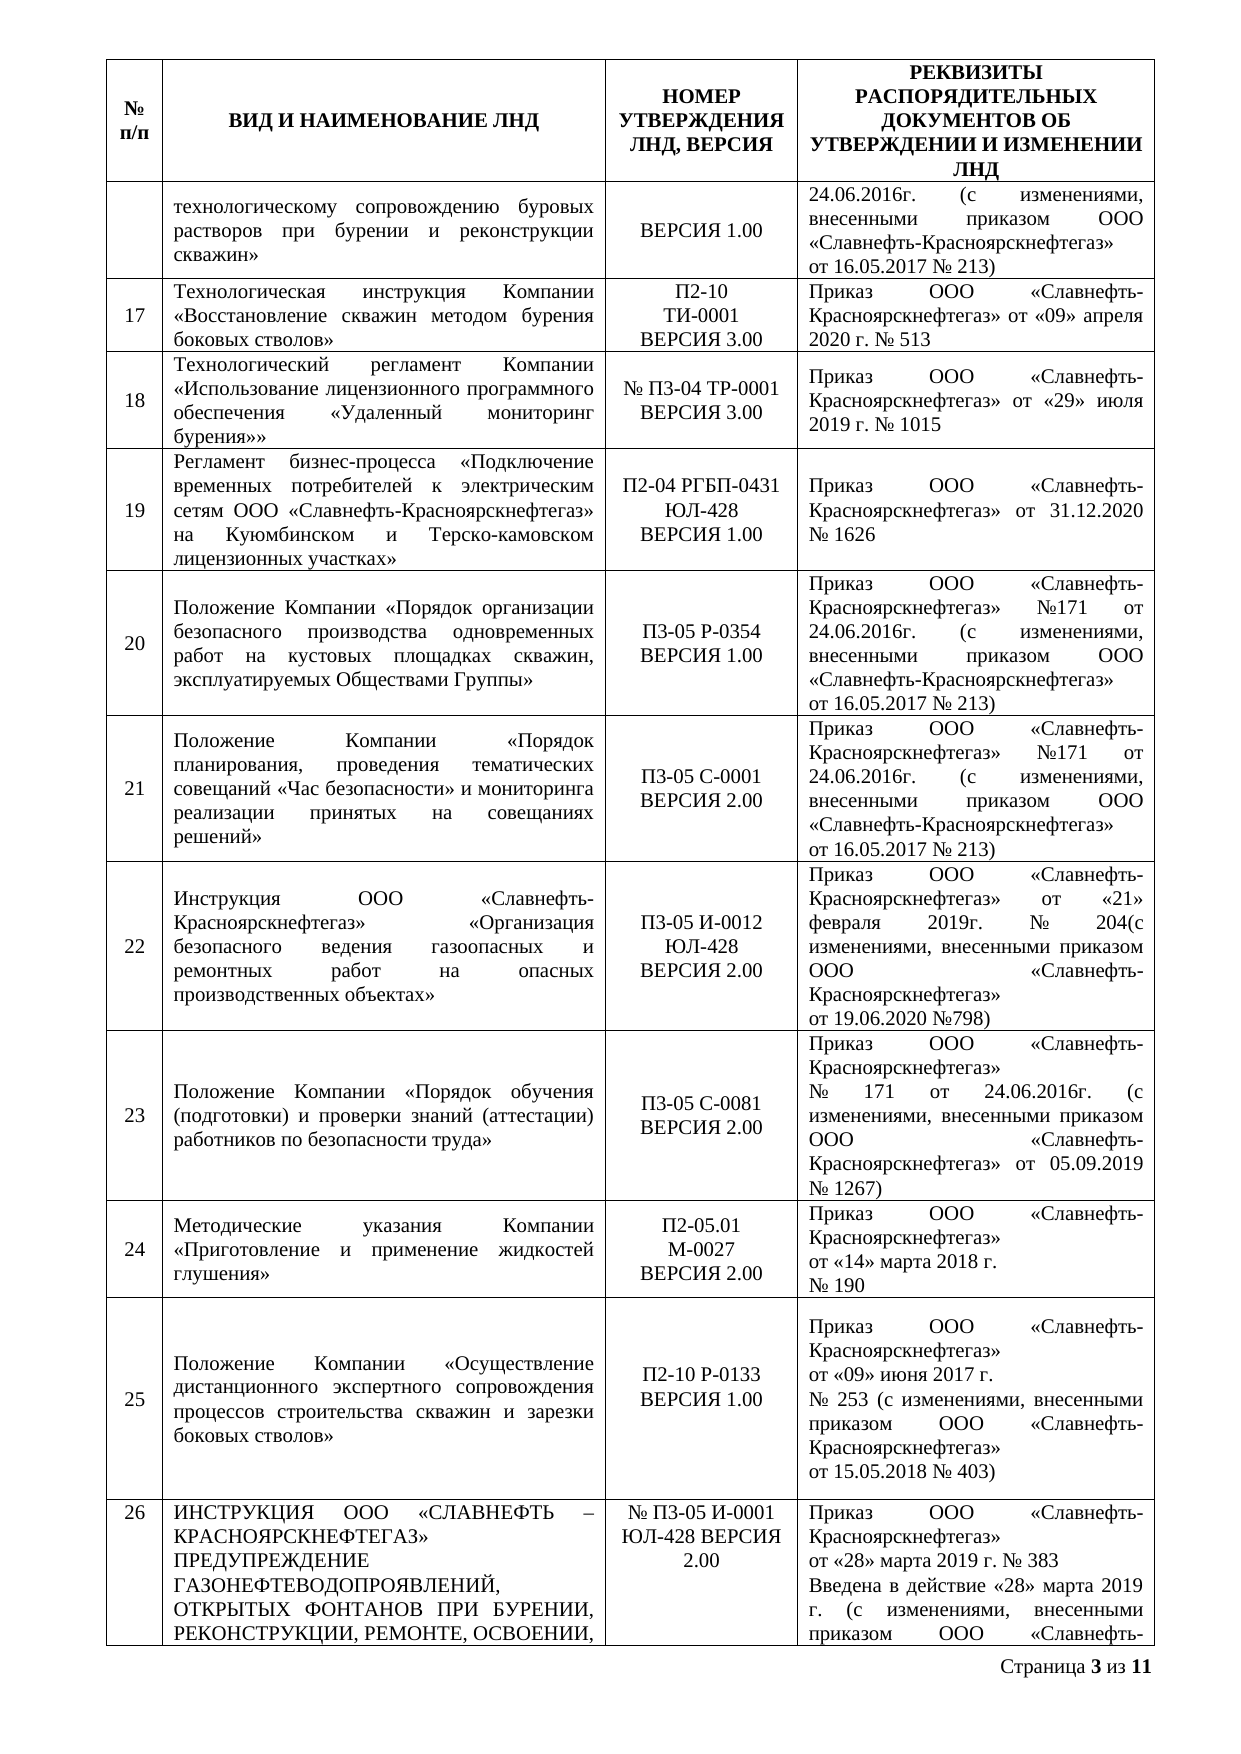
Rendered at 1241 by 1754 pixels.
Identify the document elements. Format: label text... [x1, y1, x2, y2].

table_cell Положение Компании «Порядок обучения (подготовки) и проверки знаний (аттестации) работников по безопасности труда» [163, 1031, 605, 1199]
table_cell П3-05 И-0012 ЮЛ-428 ВЕРСИЯ 2.00 [606, 862, 797, 1030]
table_cell 26 [107, 1500, 162, 1645]
table_cell П2-10 Р-0133 ВЕРСИЯ 1.00 [606, 1298, 797, 1499]
table_cell Инструкция ООО «Славнефть-Красноярскнефтегаз» «Организация безопасного ведения газоопасных и ремонтных работ на опасных производственных объектах» [163, 862, 605, 1030]
table_cell П2-10 М-0024 ВЕРСИЯ 1.00 [606, 182, 797, 278]
table_cell Приказ ООО «Славнефть-Красноярскнефтегаз» от «21» февраля 2019г. № 204(с изменениями, внесенными приказом ООО «Славнефть-Красноярскнефтегаз» от 19.06.2020 №798) [798, 862, 1154, 1030]
table_header № п/п [107, 60, 162, 181]
table_cell Методические указания Компании «Приготовление и применение жидкостей глушения» [163, 1201, 605, 1297]
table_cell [798, 182, 1154, 278]
table_header НОМЕР УТВЕРЖДЕНИЯ ЛНД, ВЕРСИЯ [606, 60, 797, 181]
table_cell Приказ ООО «Славнефть-Красноярскнефтегаз» от «29» июля 2019 г. № 1015 [798, 352, 1154, 448]
table_cell 23 [107, 1031, 162, 1199]
table_cell Приказ ООО «Славнефть-Красноярскнефтегаз» от «09» июня 2017 г. № 253 (с изменениями, внесенными приказом ООО «Славнефть-Красноярскнефтегаз» от 15.05.2018 № 403) [798, 1298, 1154, 1499]
table_cell П3-05 Р-0354 ВЕРСИЯ 1.00 [606, 571, 797, 715]
table_header РЕКВИЗИТЫ РАСПОРЯДИТЕЛЬНЫХ ДОКУМЕНТОВ ОБ УТВЕРЖДЕНИИ И ИЗМЕНЕНИИ ЛНД [798, 60, 1154, 181]
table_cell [163, 1500, 605, 1645]
table_cell 21 [107, 716, 162, 861]
table_cell 16 [107, 182, 162, 278]
table_header ВИД И НАИМЕНОВАНИЕ ЛНД [163, 60, 605, 181]
table_cell Положение Компании «Порядок планирования, проведения тематических совещаний «Час безопасности» и мониторинга реализации принятых на совещаниях решений» [163, 716, 605, 861]
table_cell П3-05 С-0001 ВЕРСИЯ 2.00 [606, 716, 797, 861]
table_cell Технологическая инструкция Компании «Восстановление скважин методом бурения боковых стволов» [163, 279, 605, 351]
table_cell Приказ ООО «Славнефть-Красноярскнефтегаз» от «09» апреля 2020 г. № 513 [798, 279, 1154, 351]
table_cell № П3-05 И-0001 ЮЛ-428 ВЕРСИЯ 2.00 [606, 1500, 797, 1645]
table_cell Регламент бизнес-процесса «Подключение временных потребителей к электрическим сетям ООО «Славнефть-Красноярскнефтегаз» на Куюмбинском и Терско-камовском лицензионных участках» [163, 449, 605, 570]
table_cell П2-04 РГБП-0431 ЮЛ-428 ВЕРСИЯ 1.00 [606, 449, 797, 570]
table_cell 20 [107, 571, 162, 715]
table_cell 18 [107, 352, 162, 448]
table_cell Положение Компании «Порядок организации безопасного производства одновременных работ на кустовых площадках скважин, эксплуатируемых Обществами Группы» [163, 571, 605, 715]
table_cell Приказ ООО «Славнефть-Красноярскнефтегаз» от «14» марта 2018 г. № 190 [798, 1201, 1154, 1297]
table_cell № П3-04 ТР-0001 ВЕРСИЯ 3.00 [606, 352, 797, 448]
table_cell Приказ ООО «Славнефть-Красноярскнефтегаз» от 31.12.2020 № 1626 [798, 449, 1154, 570]
table_cell 22 [107, 862, 162, 1030]
table_cell Технологический регламент Компании «Использование лицензионного программного обеспечения «Удаленный мониторинг бурения»» [163, 352, 605, 448]
table_cell П2-10 ТИ-0001 ВЕРСИЯ 3.00 [606, 279, 797, 351]
table_cell 19 [107, 449, 162, 570]
table_cell 17 [107, 279, 162, 351]
table_cell Приказ ООО «Славнефть-Красноярскнефтегаз» № 171 от 24.06.2016г. (с изменениями, внесенными приказом ООО «Славнефть-Красноярскнефтегаз» от 05.09.2019 № 1267) [798, 1031, 1154, 1199]
table_cell Положение Компании «Осуществление дистанционного экспертного сопровождения процессов строительства скважин и зарезки боковых стволов» [163, 1298, 605, 1499]
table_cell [163, 182, 605, 278]
table_cell 24 [107, 1201, 162, 1297]
table_cell П3-05 С-0081 ВЕРСИЯ 2.00 [606, 1031, 797, 1199]
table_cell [798, 1500, 1154, 1645]
table_cell П2-05.01 М-0027 ВЕРСИЯ 2.00 [606, 1201, 797, 1297]
table_cell 25 [107, 1298, 162, 1499]
